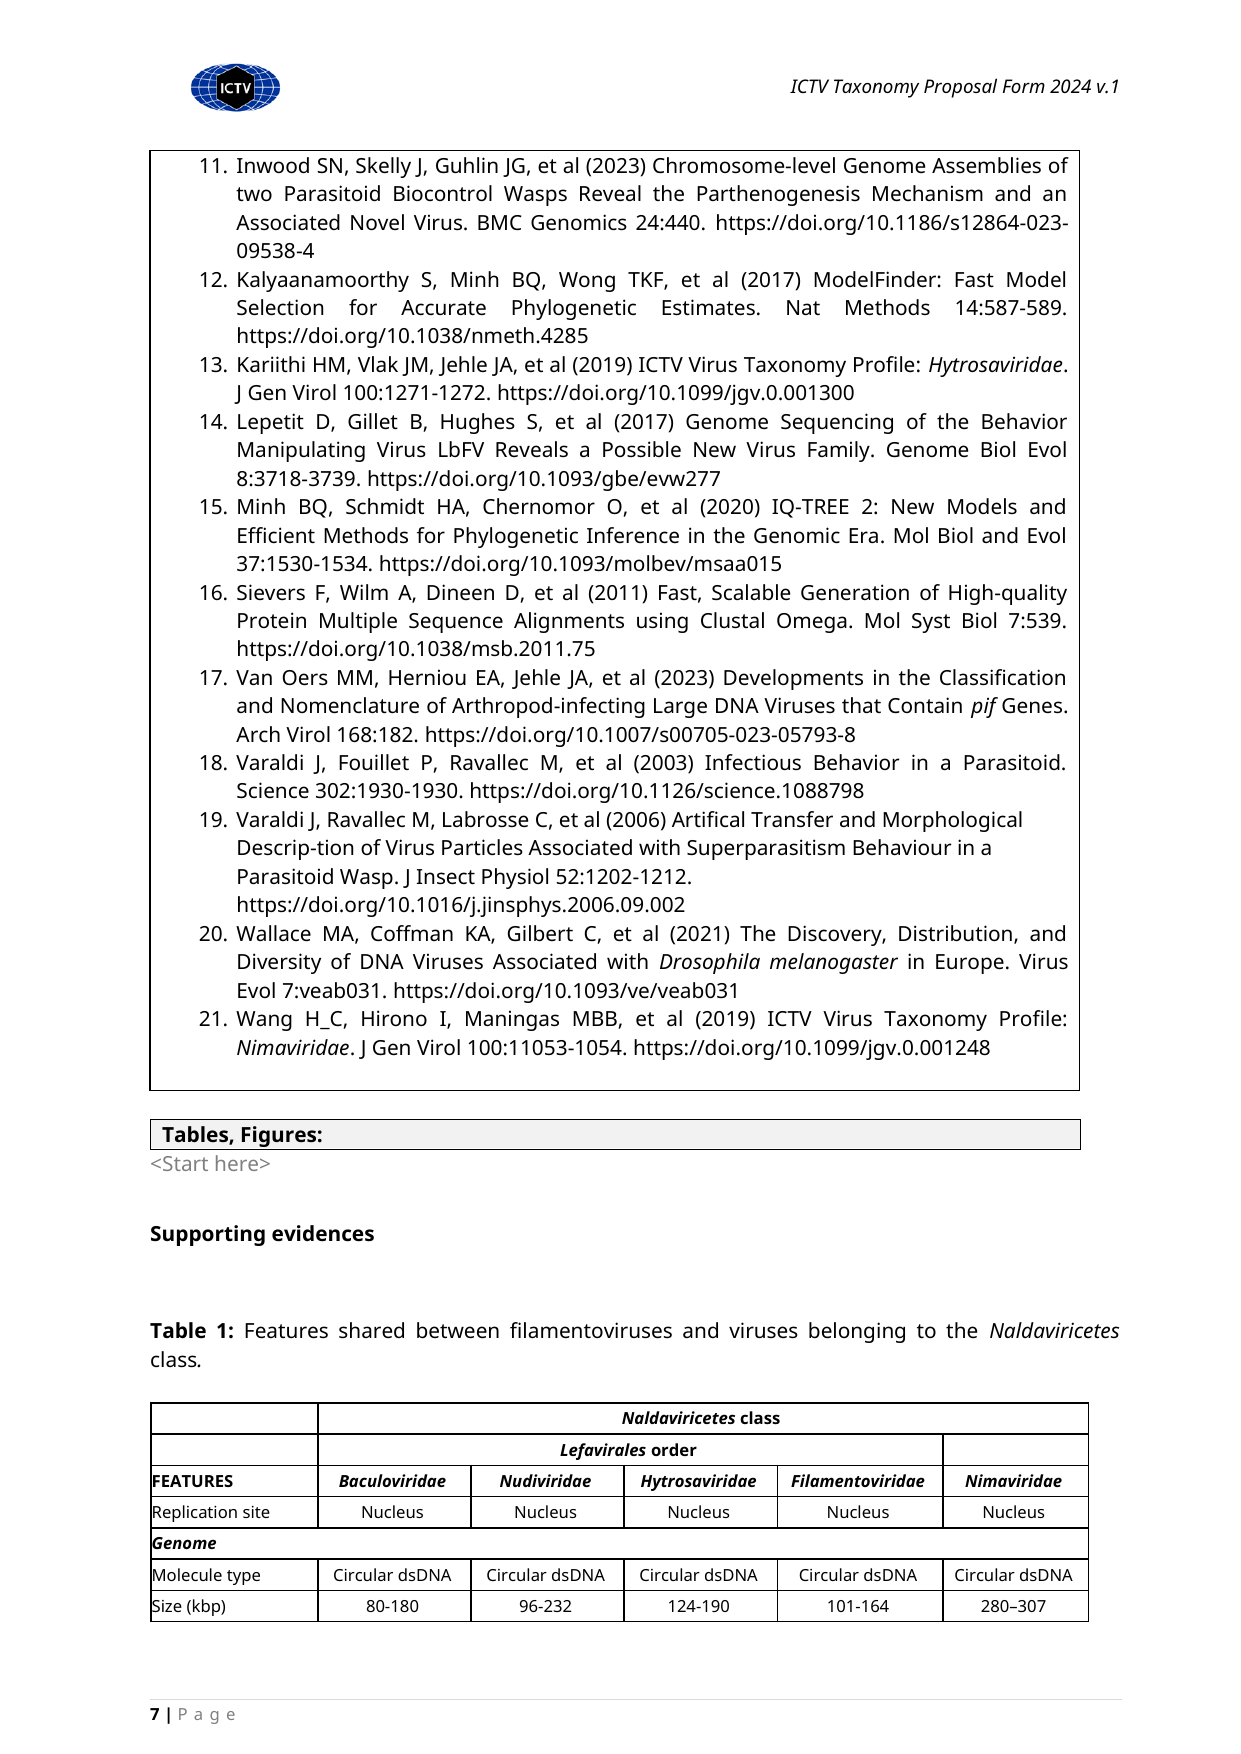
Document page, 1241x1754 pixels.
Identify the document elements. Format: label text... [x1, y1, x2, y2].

table_cell Nucleus [778, 1497, 942, 1527]
table_cell Nudiviridae [472, 1466, 623, 1496]
table_cell Filamentoviridae [778, 1466, 942, 1496]
table_cell Baculoviridae [319, 1466, 470, 1496]
table_cell Nucleus [944, 1497, 1088, 1527]
table_header [152, 1404, 317, 1433]
table_header Naldaviricetes class [319, 1404, 1088, 1433]
picture [190, 56, 282, 113]
table_cell [152, 1435, 317, 1464]
table_cell 280–307 [944, 1591, 1088, 1621]
table_cell Molecule type [152, 1560, 317, 1589]
table_cell Size (kbp) [152, 1591, 317, 1621]
table_cell Circular dsDNA [944, 1560, 1088, 1589]
table_cell Nucleus [625, 1497, 777, 1527]
table_cell Lefavirales order [319, 1435, 942, 1464]
table_cell Replication site [152, 1497, 317, 1527]
table_cell FEATURES [152, 1466, 317, 1496]
table_header Tables, Figures: [151, 1120, 1080, 1148]
table_cell Circular dsDNA [472, 1560, 623, 1589]
text Table 1: Features shared between filamentoviruses and viruses belonging to the Naldaviricetes class. [150, 1317, 1122, 1373]
table_cell Circular dsDNA [778, 1560, 942, 1589]
table_cell Circular dsDNA [625, 1560, 777, 1589]
table_cell Hytrosaviridae [625, 1466, 777, 1496]
table_cell 96-232 [472, 1591, 623, 1621]
table_cell 80-180 [319, 1591, 470, 1621]
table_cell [151, 151, 1079, 1089]
table_cell Nucleus [472, 1497, 623, 1527]
table_cell Nucleus [319, 1497, 470, 1527]
text Supporting evidences [150, 1219, 1122, 1247]
table_cell Nimaviridae [944, 1466, 1088, 1496]
table_cell Genome [152, 1529, 1088, 1558]
table_cell 101-164 [778, 1591, 942, 1621]
text <Start here> [150, 1149, 1122, 1178]
table_cell [944, 1435, 1088, 1464]
table_cell Circular dsDNA [319, 1560, 470, 1589]
table_cell 124-190 [625, 1591, 777, 1621]
